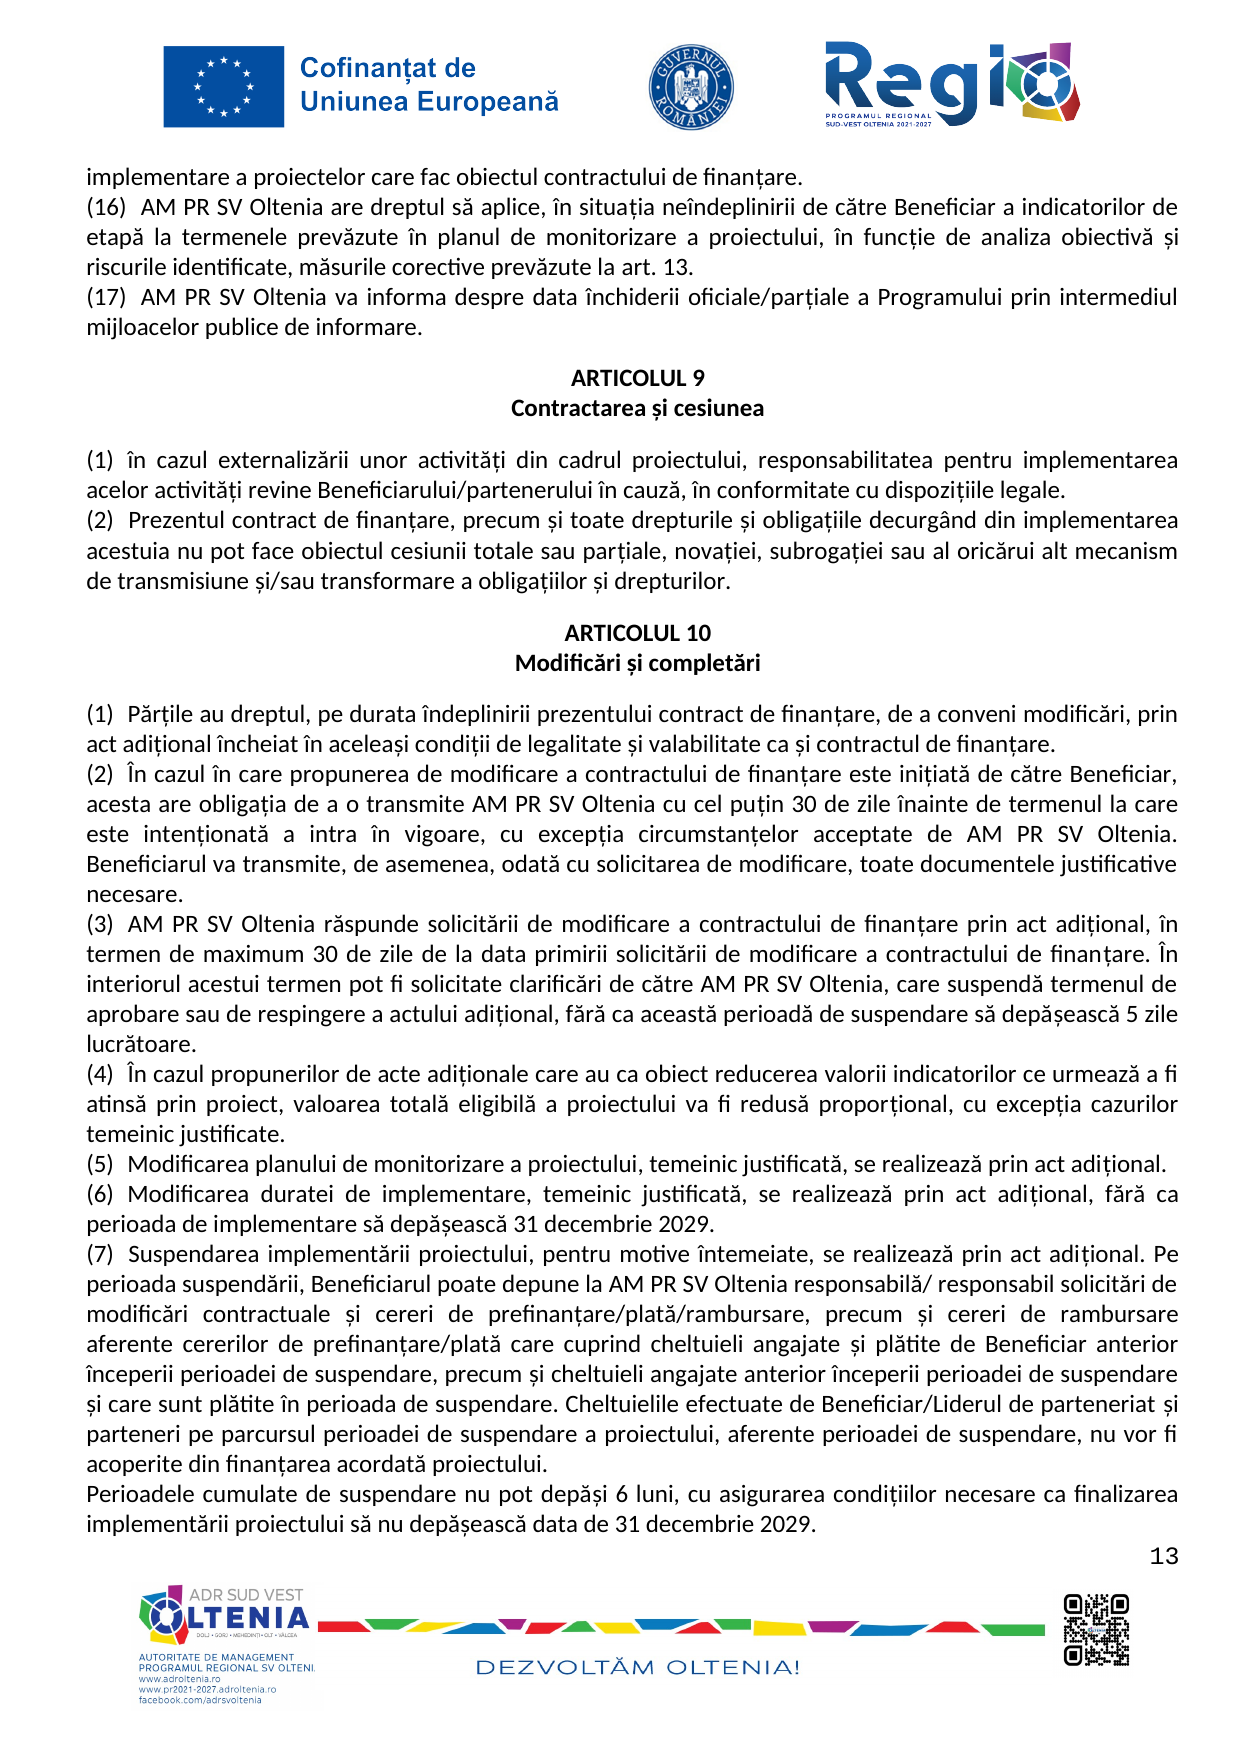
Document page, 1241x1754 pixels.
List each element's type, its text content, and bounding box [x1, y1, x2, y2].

list Modificarea duratei de implementare, temeinic justificată, se realizează prin act adiţional, fără ca perioada de implementare să depăşească 31 decembrie 2029. [86, 1179, 1179, 1239]
list Suspendarea implementării proiectului, pentru motive întemeiate, se realizează prin act adiţional. Pe perioada suspendării, Beneficiarul poate depune la AM PR SV Oltenia responsabilă/ responsabil solicitări de modificări contractuale şi cereri de prefinanţare/plată/rambursare, precum şi cereri de rambursare aferente cererilor de prefinanţare/plată care cuprind cheltuieli angajate şi plătite de Beneficiar anterior începerii perioadei de suspendare, precum şi cheltuieli angajate anterior începerii perioadei de suspendare şi care sunt plătite în perioada de suspendare. Cheltuielile efectuate de Beneficiar/Liderul de parteneriat şi parteneri pe parcursul perioadei de suspendare a proiectului, aferente perioadei de suspendare, nu vor fi acoperite din finanţarea acordată proiectului. [86, 1239, 1179, 1479]
text Perioadele cumulate de suspendare nu pot depăşi 6 luni, cu asigurarea condiţiilor necesare ca finalizarea implementării proiectului să nu depăşească data de 31 decembrie 2029. [86, 1479, 1179, 1539]
list În cazul în care propunerea de modificare a contractului de finanţare este iniţiată de către Beneficiar, acesta are obligaţia de a o transmite AM PR SV Oltenia cu cel puţin 30 de zile înainte de termenul la care este intenţionată a intra în vigoare, cu excepţia circumstanţelor acceptate de AM PR SV Oltenia. Beneficiarul va transmite, de asemenea, odată cu solicitarea de modificare, toate documentele justificative necesare. [86, 759, 1179, 909]
list în cazul externalizării unor activităţi din cadrul proiectului, responsabilitatea pentru implementarea acelor activităţi revine Beneficiarului/partenerului în cauză, în conformitate cu dispoziţiile legale. [86, 444, 1179, 504]
list AM PR SV Oltenia răspunde solicitării de modificare a contractului de finanţare prin act adiţional, în termen de maximum 30 de zile de la data primirii solicitării de modificare a contractului de finanţare. În interiorul acestui termen pot fi solicitate clarificări de către AM PR SV Oltenia, care suspendă termenul de aprobare sau de respingere a actului adiţional, fără ca această perioadă de suspendare să depăşească 5 zile lucrătoare. [86, 909, 1179, 1059]
list În cazul propunerilor de acte adiţionale care au ca obiect reducerea valorii indicatorilor ce urmează a fi atinsă prin proiect, valoarea totală eligibilă a proiectului va fi redusă proporţional, cu excepţia cazurilor temeinic justificate. [86, 1059, 1179, 1149]
list AM PR SV Oltenia are dreptul să aplice, în situaţia neîndeplinirii de către Beneficiar a indicatorilor de etapă la termenele prevăzute în planul de monitorizare a proiectului, în funcţie de analiza obiectivă şi riscurile identificate, măsurile corective prevăzute la art. 13. [86, 191, 1179, 281]
list Modificarea planului de monitorizare a proiectului, temeinic justificată, se realizează prin act adiţional. [86, 1149, 1179, 1179]
picture [131, 1582, 1134, 1711]
picture [158, 42, 561, 131]
subtitle ARTICOLUL 9 Contractarea şi cesiunea [96, 362, 1179, 423]
subtitle ARTICOLUL 10 Modificări şi completări [96, 617, 1179, 678]
picture [823, 40, 1082, 129]
picture [645, 42, 739, 132]
list Prezentul contract de finanţare, precum şi toate drepturile şi obligaţiile decurgând din implementarea acestuia nu pot face obiectul cesiunii totale sau parţiale, novaţiei, subrogaţiei sau al oricărui alt mecanism de transmisiune şi/sau transformare a obligaţiilor şi drepturilor. [86, 504, 1179, 596]
list Părţile au dreptul, pe durata îndeplinirii prezentului contract de finanţare, de a conveni modificări, prin act adiţional încheiat în aceleaşi condiţii de legalitate şi valabilitate ca şi contractul de finanţare. [86, 699, 1179, 759]
list AM PR SV Oltenia va informa despre data închiderii oficiale/parţiale a Programului prin intermediul mijloacelor publice de informare. [86, 281, 1179, 341]
